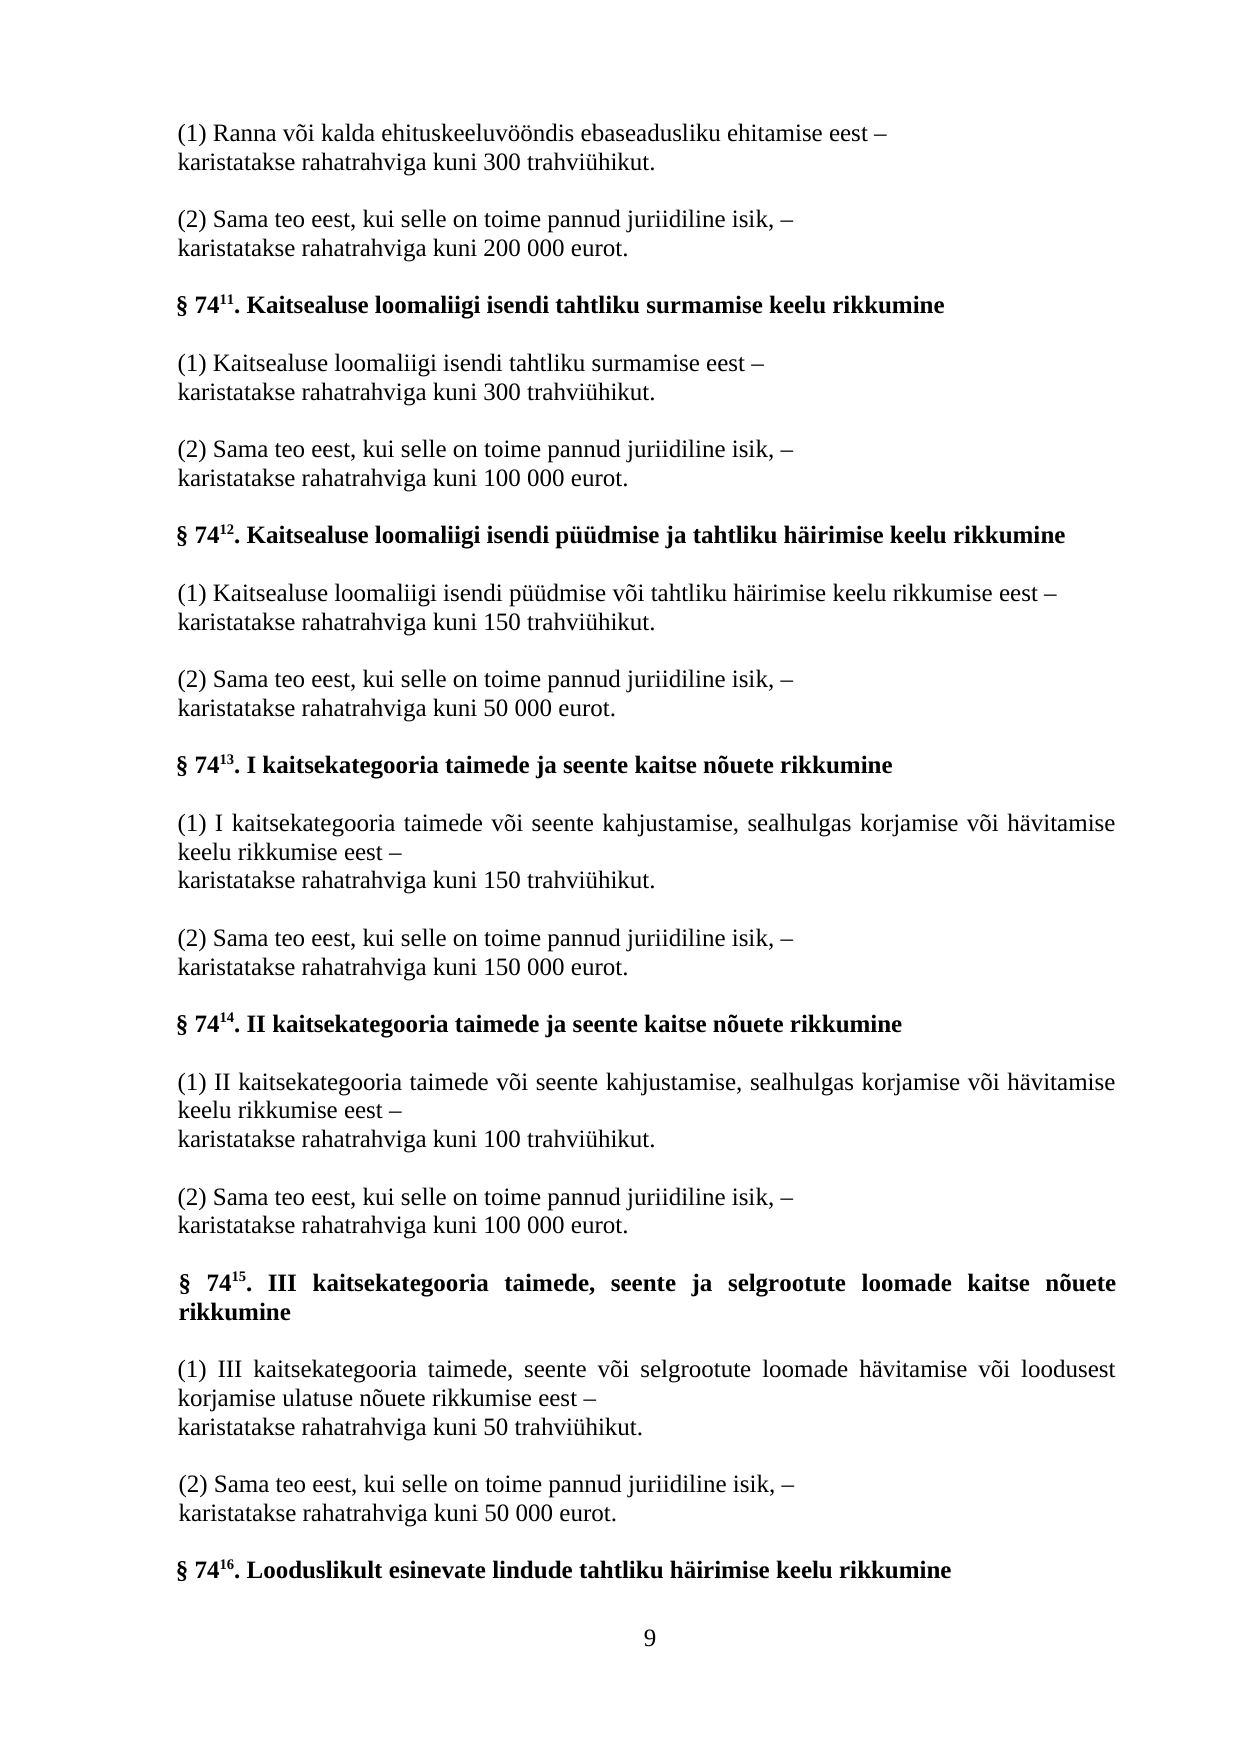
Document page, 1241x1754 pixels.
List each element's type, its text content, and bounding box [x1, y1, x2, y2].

text karistatakse rahatrahviga kuni 50 000 eurot. [177, 693, 1117, 722]
text karistatakse rahatrahviga kuni 300 trahviühikut. [177, 377, 1117, 406]
text (1) II kaitsekategooria taimede või seente kahjustamise, sealhulgas korjamise või hävitamise keelu rikkumise eest – [177, 1067, 1117, 1124]
text karistatakse rahatrahviga kuni 100 trahviühikut. [177, 1124, 1117, 1153]
text karistatakse rahatrahviga kuni 200 000 eurot. [177, 233, 1117, 262]
subtitle § 7416. Looduslikult esinevate lindude tahtliku häirimise keelu rikkumine [176, 1556, 1117, 1584]
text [178, 1469, 1117, 1498]
text karistatakse rahatrahviga kuni 150 trahviühikut. [177, 607, 1117, 636]
text (1) I kaitsekategooria taimede või seente kahjustamise, sealhulgas korjamise või hävitamise keelu rikkumise eest – [177, 808, 1117, 866]
text (1) III kaitsekategooria taimede, seente või selgrootute loomade hävitamise või loodusest korjamise ulatuse nõuete rikkumise eest – [177, 1354, 1117, 1412]
text karistatakse rahatrahviga kuni 100 000 eurot. [177, 1211, 1117, 1239]
subtitle § 7412. Kaitsealuse loomaliigi isendi püüdmise ja tahtliku häirimise keelu rikkumine [176, 521, 1117, 549]
text (1) Ranna või kalda ehituskeeluvööndis ebaseadusliku ehitamise eest – [177, 118, 1117, 147]
text karistatakse rahatrahviga kuni 150 000 eurot. [177, 952, 1117, 981]
subtitle § 7414. II kaitsekategooria taimede ja seente kaitse nõuete rikkumine [176, 1009, 1117, 1038]
subtitle § 7413. I kaitsekategooria taimede ja seente kaitse nõuete rikkumine [176, 751, 1117, 779]
text (1) Kaitsealuse loomaliigi isendi püüdmise või tahtliku häirimise keelu rikkumise eest – [177, 578, 1117, 607]
text (1) Kaitsealuse loomaliigi isendi tahtliku surmamise eest – [177, 348, 1117, 377]
text karistatakse rahatrahviga kuni 100 000 eurot. [177, 463, 1117, 492]
subtitle § 7411. Kaitsealuse loomaliigi isendi tahtliku surmamise keelu rikkumine [176, 291, 1117, 319]
text (2) Sama teo eest, kui selle on toime pannud juriidiline isik, – [177, 434, 1117, 463]
text karistatakse rahatrahviga kuni 150 trahviühikut. [177, 866, 1117, 894]
text karistatakse rahatrahviga kuni 50 000 eurot. [178, 1498, 1117, 1527]
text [177, 204, 1117, 233]
text (2) Sama teo eest, kui selle on toime pannud juriidiline isik, – [177, 923, 1117, 952]
text (2) Sama teo eest, kui selle on toime pannud juriidiline isik, – [177, 1182, 1117, 1211]
text § 7415. III kaitsekategooria taimede, seente ja selgrootute loomade kaitse nõuete rikkumine [178, 1268, 1117, 1326]
text karistatakse rahatrahviga kuni 50 trahviühikut. [177, 1412, 1117, 1441]
text (2) Sama teo eest, kui selle on toime pannud juriidiline isik, – [177, 664, 1117, 693]
text karistatakse rahatrahviga kuni 300 trahviühikut. [177, 147, 1117, 176]
